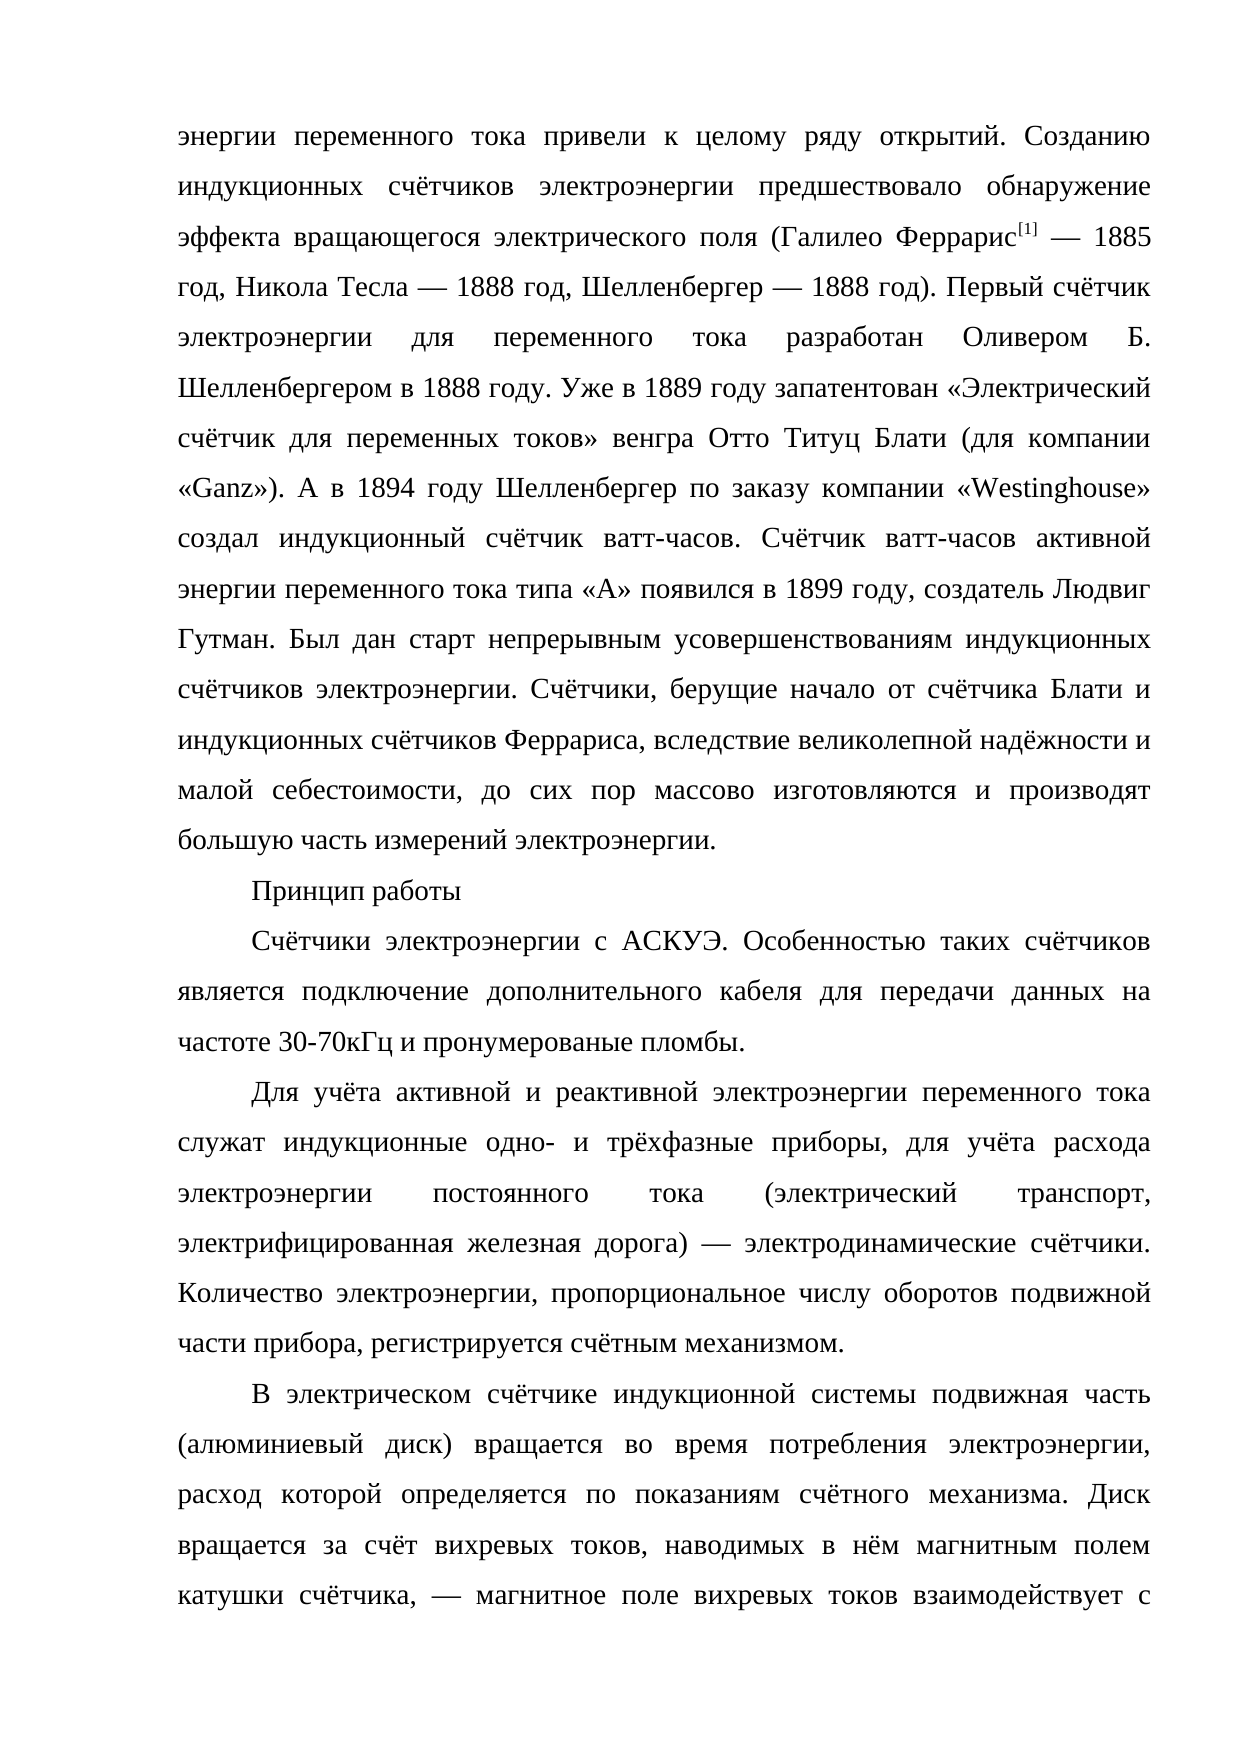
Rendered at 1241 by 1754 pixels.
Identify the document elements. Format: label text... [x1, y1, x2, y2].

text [177, 118, 1152, 856]
text Принцип работы [177, 873, 1152, 906]
text Счётчики электроэнергии с АСКУЭ. Особенностью таких счётчиков является подключение дополнительного кабеля для передачи данных на частоте 30-70кГц и пронумерованые пломбы. [177, 923, 1152, 1057]
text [177, 1376, 1152, 1611]
text Для учёта активной и реактивной электроэнергии переменного тока служат индукционные одно- и трёхфазные приборы, для учёта расхода электроэнергии постоянного тока (электрический транспорт, электрифицированная железная дорога) — электродинамические счётчики. Количество электроэнергии, пропорциональное числу оборотов подвижной части прибора, регистрируется счётным механизмом. [177, 1074, 1152, 1359]
